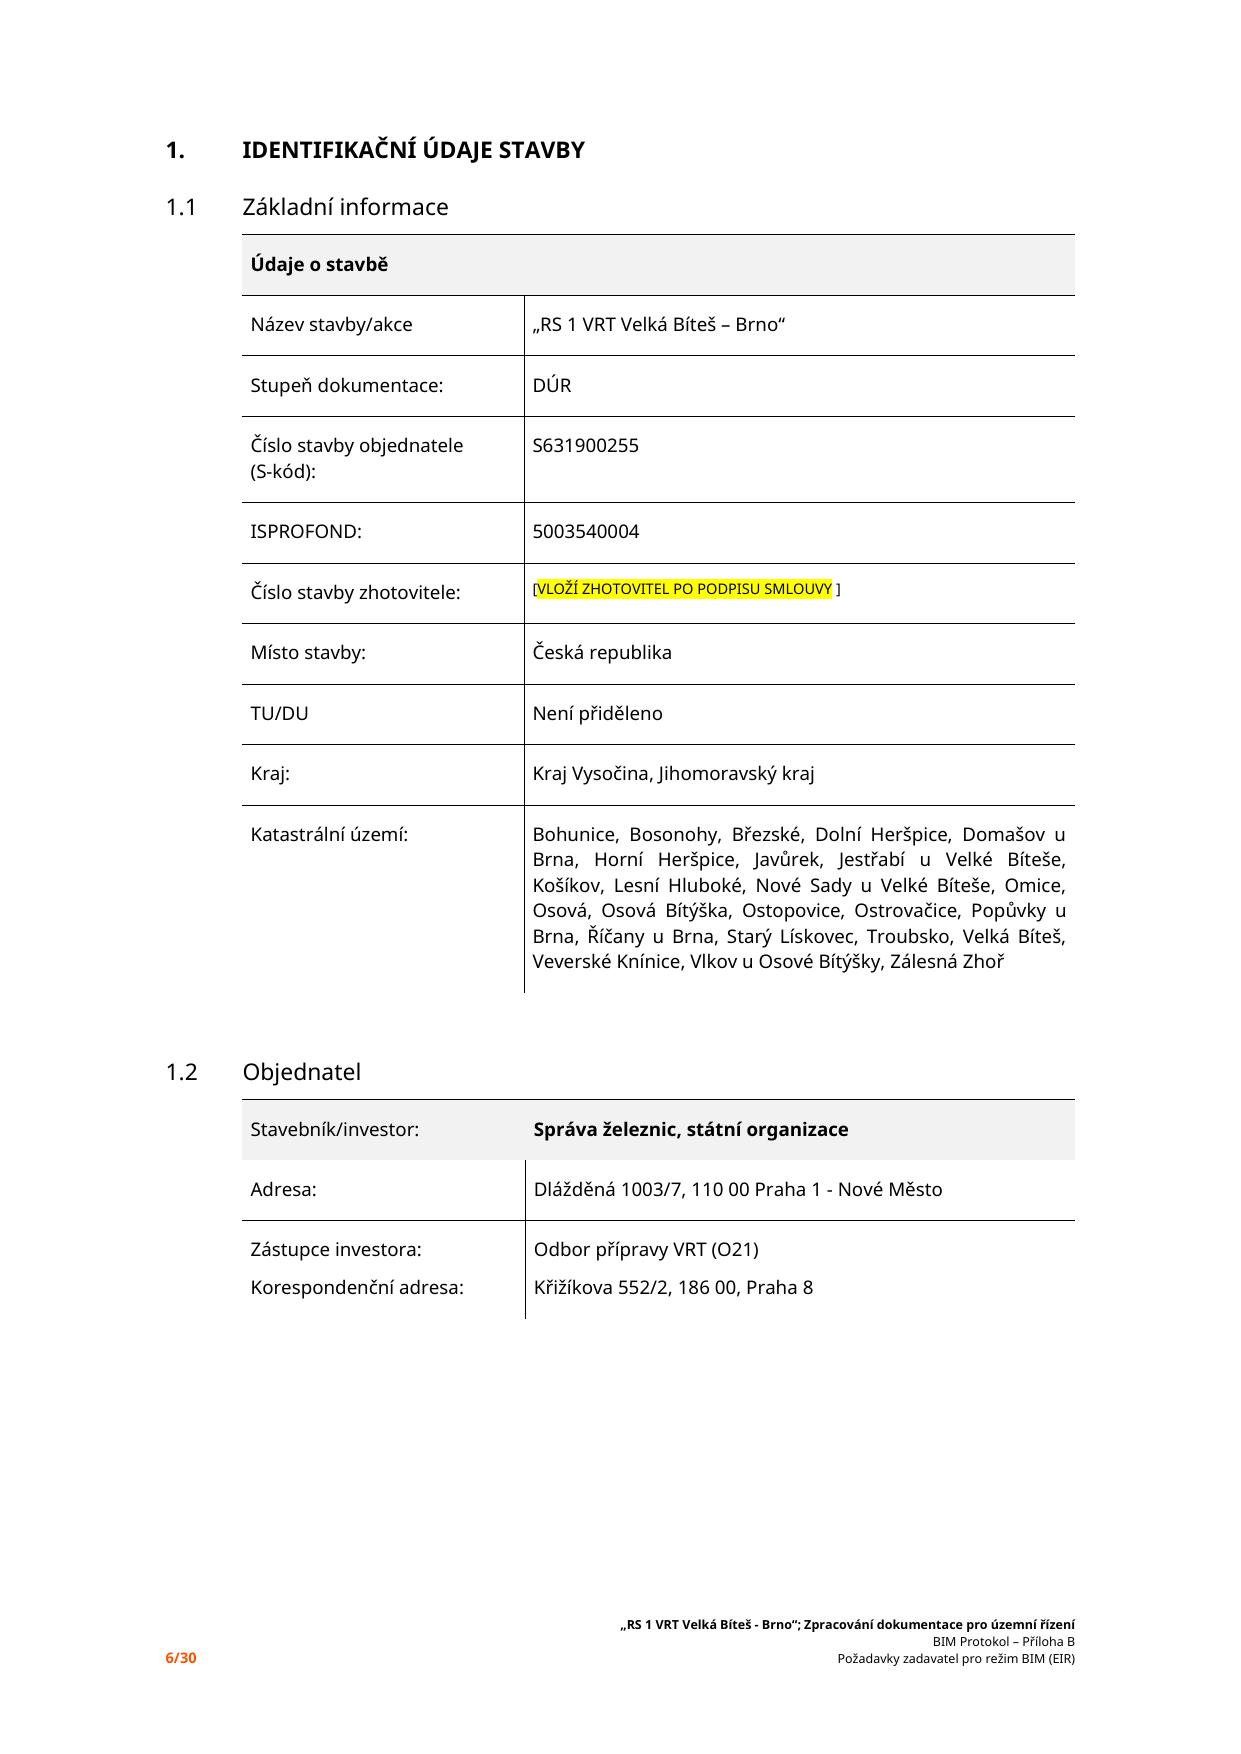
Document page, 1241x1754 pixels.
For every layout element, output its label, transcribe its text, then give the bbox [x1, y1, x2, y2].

table_cell Stupeň dokumentace: [242, 356, 524, 416]
text Objednatel [165, 1056, 1075, 1087]
table_cell DÚR [525, 356, 1075, 416]
table_header Údaje o stavbě [242, 235, 1075, 295]
table_cell 5003540004 [525, 503, 1075, 562]
table_cell TU/DU [242, 685, 524, 744]
table_cell Zástupce investora: Korespondenční adresa: [242, 1221, 525, 1318]
table_cell Česká republika [525, 624, 1075, 683]
table_cell Adresa: [242, 1160, 525, 1220]
table_cell S631900255 [525, 417, 1075, 502]
table_cell Místo stavby: [242, 624, 524, 683]
table_cell [VLOŽÍ ZHOTOVITEL PO PODPISU SMLOUVY ] [525, 564, 1075, 623]
table_cell Číslo stavby objednatele (S-kód): [242, 417, 524, 502]
text Identifikační údaje STAVBY [165, 134, 1075, 166]
table_cell Číslo stavby zhotovitele: [242, 564, 524, 623]
table_cell Kraj Vysočina, Jihomoravský kraj [525, 745, 1075, 804]
table_cell Dlážděná 1003/7, 110 00 Praha 1 - Nové Město [526, 1160, 1075, 1220]
table_header Stavebník/investor: [242, 1100, 525, 1160]
table_cell Katastrální území: [242, 806, 524, 993]
table_header Správa železnic, státní organizace [525, 1100, 1075, 1160]
table_cell Název stavby/akce [242, 296, 524, 355]
table_cell Není přiděleno [525, 685, 1075, 744]
table_cell Odbor přípravy VRT (O21) Křižíkova 552/2, 186 00, Praha 8 [526, 1221, 1075, 1318]
text Základní informace [165, 191, 1075, 222]
table_cell ISPROFOND: [242, 503, 524, 562]
table_cell Kraj: [242, 745, 524, 804]
table_cell Bohunice, Bosonohy, Březské, Dolní Heršpice, Domašov u Brna, Horní Heršpice, Javůrek, Jestřabí u Velké Bíteše, Košíkov, Lesní Hluboké, Nové Sady u Velké Bíteše, Omice, Osová, Osová Bítýška, Ostopovice, Ostrovačice, Popůvky u Brna, Říčany u Brna, Starý Lískovec, Troubsko, Velká Bíteš, Veverské Knínice, Vlkov u Osové Bítýšky, Zálesná Zhoř [525, 806, 1075, 993]
table_cell „RS 1 VRT Velká Bíteš – Brno“ [525, 296, 1075, 355]
